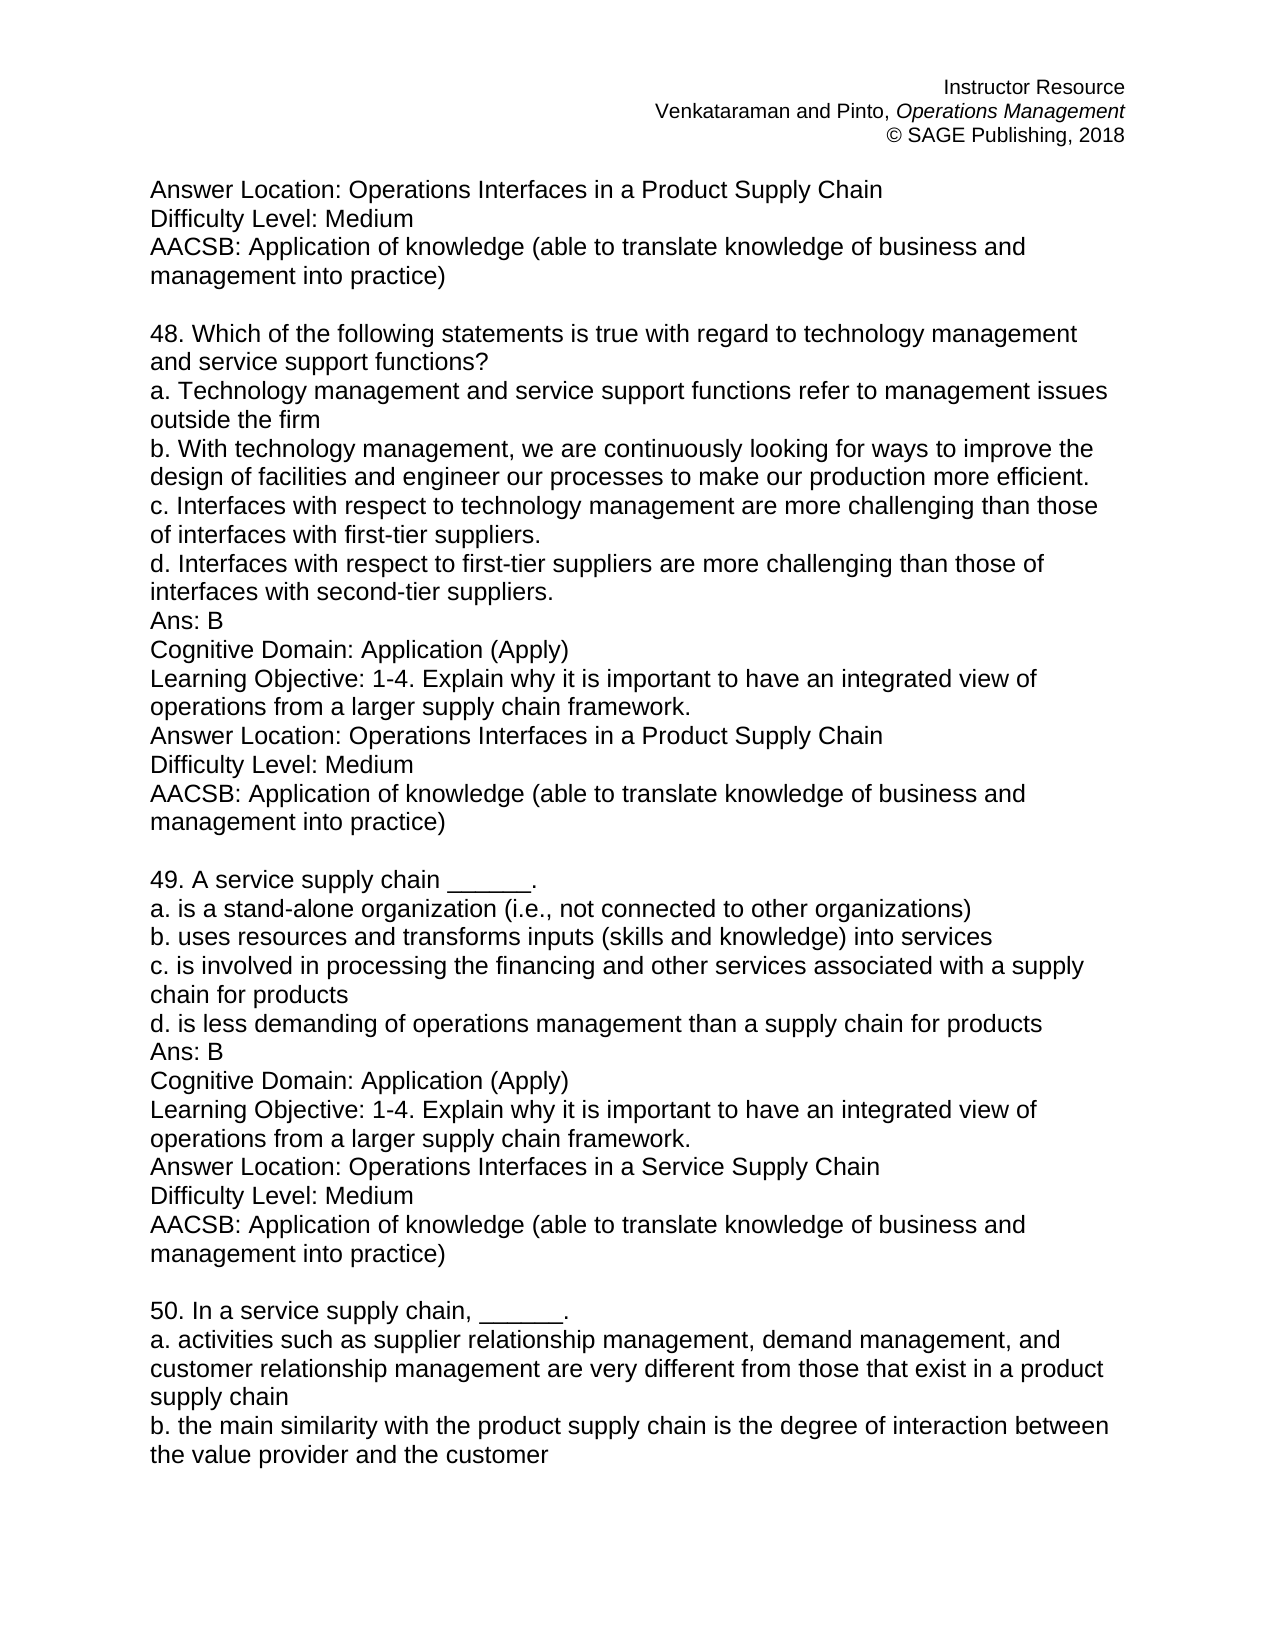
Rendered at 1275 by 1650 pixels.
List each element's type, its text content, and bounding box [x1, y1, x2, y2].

text 50. In a service supply chain, ______. [150, 1296, 1125, 1325]
text Answer Location: Operations Interfaces in a Service Supply Chain [150, 1152, 1125, 1181]
text c. Interfaces with respect to technology management are more challenging than those of interfaces with first-tier suppliers. [150, 491, 1125, 549]
text Cognitive Domain: Application (Apply) [150, 635, 1125, 664]
text Ans: B [150, 1037, 1125, 1066]
text AACSB: Application of knowledge (able to translate knowledge of business and management into practice) [150, 779, 1125, 836]
text 49. A service supply chain ______. [150, 865, 1125, 894]
text a. Technology management and service support functions refer to management issues outside the firm [150, 376, 1125, 434]
text AACSB: Application of knowledge (able to translate knowledge of business and management into practice) [150, 1210, 1125, 1267]
text Difficulty Level: Medium [150, 750, 1125, 779]
text a. is a stand-alone organization (i.e., not connected to other organizations) [150, 894, 1125, 922]
text Ans: B [150, 606, 1125, 635]
text Answer Location: Operations Interfaces in a Product Supply Chain [150, 721, 1125, 750]
text Learning Objective: 1-4. Explain why it is important to have an integrated view of operations from a larger supply chain framework. [150, 1095, 1125, 1152]
text Answer Location: Operations Interfaces in a Product Supply Chain [150, 175, 1125, 204]
text d. is less demanding of operations management than a supply chain for products [150, 1009, 1125, 1037]
text b. With technology management, we are continuously looking for ways to improve the design of facilities and engineer our processes to make our production more efficient. [150, 434, 1125, 491]
text 48. Which of the following statements is true with regard to technology management and service support functions? [150, 319, 1125, 376]
text AACSB: Application of knowledge (able to translate knowledge of business and management into practice) [150, 232, 1125, 290]
text d. Interfaces with respect to first-tier suppliers are more challenging than those of interfaces with second-tier suppliers. [150, 549, 1125, 606]
text Cognitive Domain: Application (Apply) [150, 1066, 1125, 1095]
text Difficulty Level: Medium [150, 1181, 1125, 1210]
text Difficulty Level: Medium [150, 204, 1125, 232]
text b. uses resources and transforms inputs (skills and knowledge) into services [150, 922, 1125, 951]
text a. activities such as supplier relationship management, demand management, and customer relationship management are very different from those that exist in a product supply chain [150, 1325, 1125, 1411]
text Learning Objective: 1-4. Explain why it is important to have an integrated view of operations from a larger supply chain framework. [150, 664, 1125, 721]
text c. is involved in processing the financing and other services associated with a supply chain for products [150, 951, 1125, 1009]
text b. the main similarity with the product supply chain is the degree of interaction between the value provider and the customer [150, 1411, 1125, 1469]
